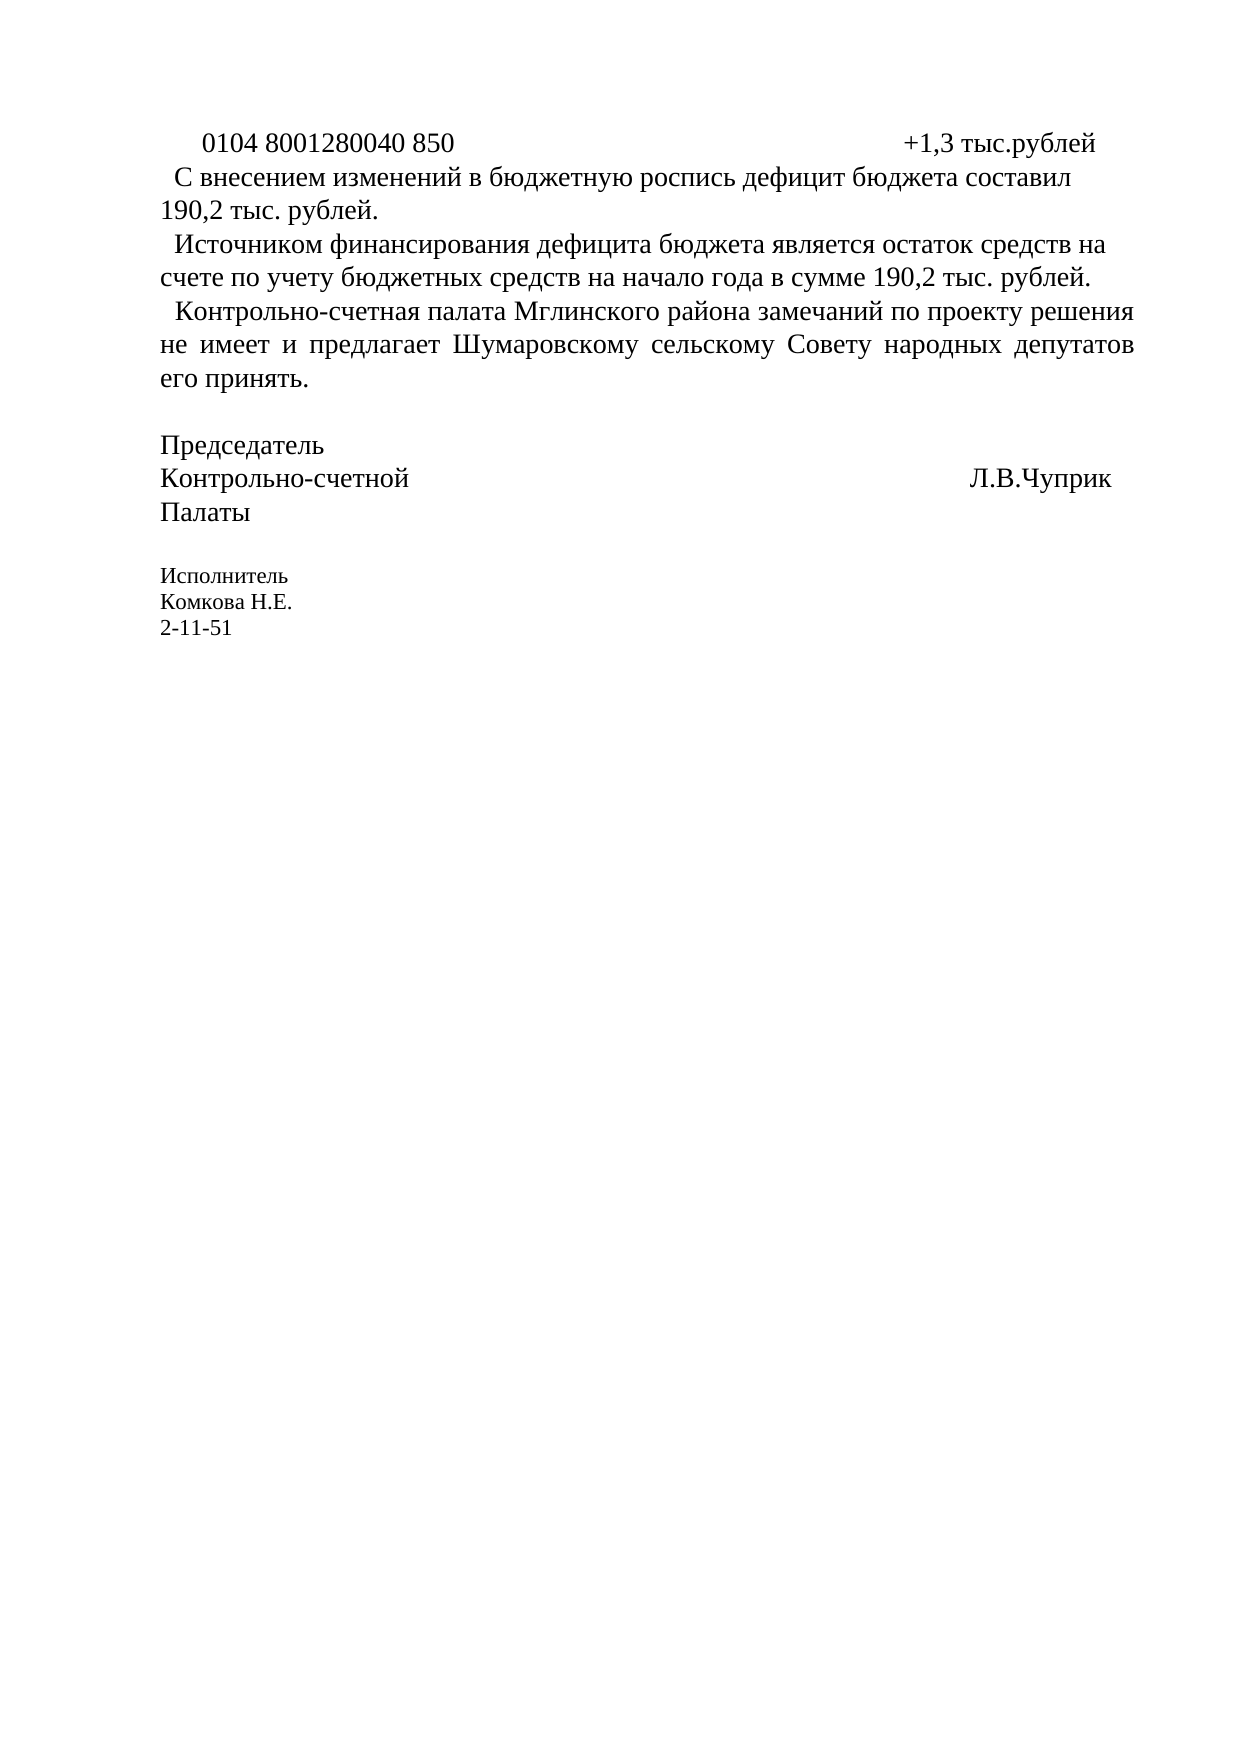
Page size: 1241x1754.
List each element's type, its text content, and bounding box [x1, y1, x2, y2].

text Контрольно-счетная палата Мглинского района замечаний по проекту решения не имеет и предлагает Шумаровскому сельскому Совету народных депутатов его принять. [160, 293, 1136, 394]
text С внесением изменений в бюджетную роспись дефицит бюджета составил 190,2 тыс. рублей. [160, 159, 1136, 226]
text Палаты [160, 494, 1136, 528]
text Комкова Н.Е. [160, 588, 1138, 614]
text Председатель [160, 427, 1136, 461]
text 0104 8001280040 850 +1,3 тыс.рублей [164, 126, 1134, 159]
text Источником финансирования дефицита бюджета является остаток средств на счете по учету бюджетных средств на начало года в сумме 190,2 тыс. рублей. [160, 226, 1136, 293]
text Исполнитель [160, 562, 1138, 588]
text Контрольно-счетной Л.В.Чуприк [160, 461, 1136, 494]
text 2-11-51 [160, 614, 1138, 641]
